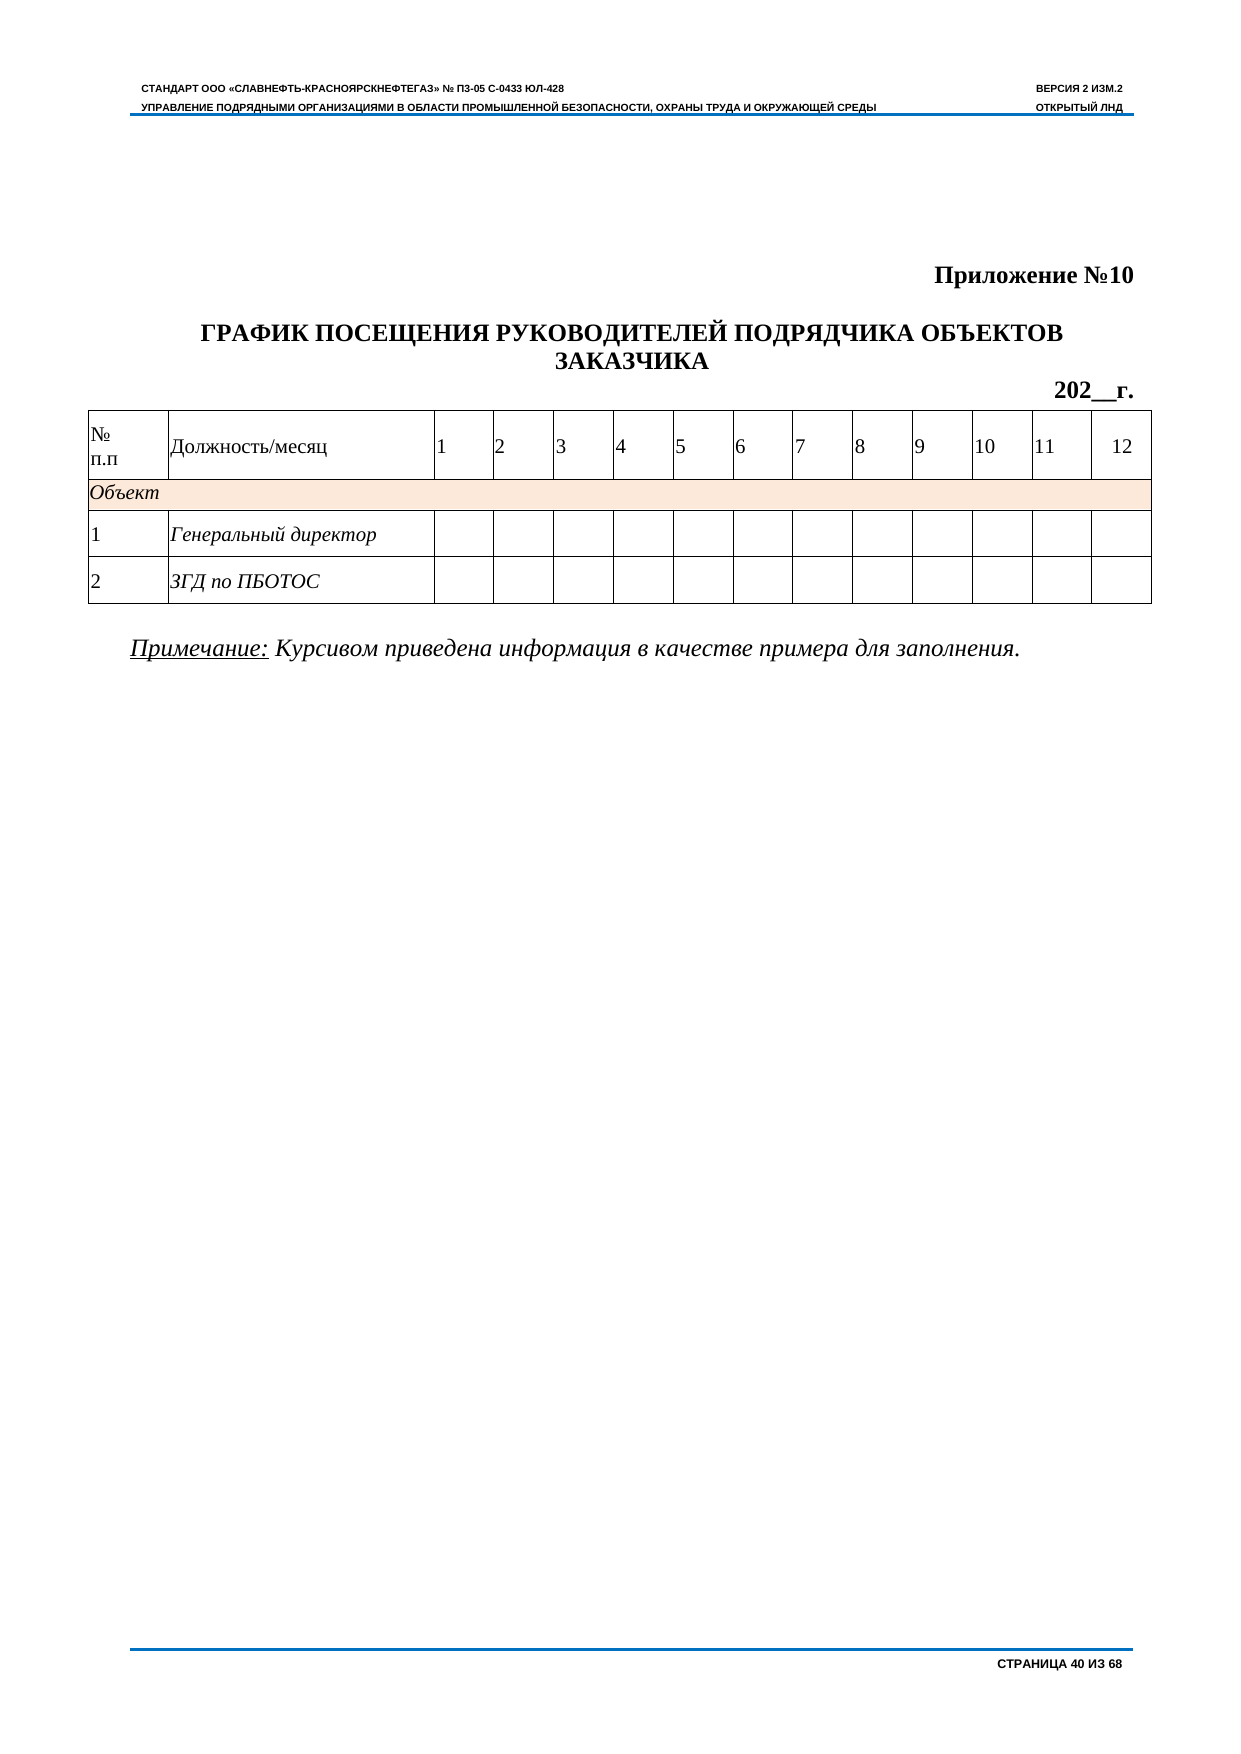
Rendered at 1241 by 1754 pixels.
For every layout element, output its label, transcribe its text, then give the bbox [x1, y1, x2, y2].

table_cell [973, 511, 1032, 556]
table_cell [554, 557, 613, 603]
text ГРАФИК ПОСЕЩЕНИЯ РУКОВОДИТЕЛЕЙ ПОДРЯДЧИКА ОБЪЕКТОВ ЗАКАЗЧИКА [130, 318, 1134, 375]
text Приложение №10 [130, 260, 1134, 289]
table_cell [1092, 557, 1151, 603]
table_cell [435, 511, 493, 556]
table_cell [435, 557, 493, 603]
table_header 9 [913, 411, 972, 479]
table_cell Генеральный директор [169, 511, 434, 556]
table_cell [674, 511, 733, 556]
text Примечание: Курсивом приведена информация в качестве примера для заполнения. [130, 633, 1123, 661]
table_cell [1092, 511, 1151, 556]
table_header 7 [793, 411, 852, 479]
table_cell [614, 511, 673, 556]
table_cell [1033, 557, 1091, 603]
table_cell [913, 557, 972, 603]
table_cell [734, 557, 792, 603]
table_header 8 [853, 411, 912, 479]
table_cell [734, 511, 792, 556]
table_header 3 [554, 411, 613, 479]
table_cell Объект [89, 480, 1151, 509]
table_cell [1033, 511, 1091, 556]
table_header 10 [973, 411, 1032, 479]
table_cell ЗГД по ПБОТОС [169, 557, 434, 603]
text 202__г. [130, 375, 1134, 404]
table_cell 1 [89, 511, 168, 556]
table_cell [554, 511, 613, 556]
table_header 2 [494, 411, 553, 479]
table_cell [674, 557, 733, 603]
table_cell [913, 511, 972, 556]
table_header 4 [614, 411, 673, 479]
table_cell [494, 557, 553, 603]
table_cell [793, 557, 852, 603]
table_header 11 [1033, 411, 1091, 479]
table_header 1 [435, 411, 493, 479]
table_header 12 [1092, 411, 1151, 479]
table_cell [973, 557, 1032, 603]
table_cell [853, 557, 912, 603]
table_cell [793, 511, 852, 556]
table_header Должность/месяц [169, 411, 434, 479]
table_header 6 [734, 411, 792, 479]
table_cell [614, 557, 673, 603]
table_cell [494, 511, 553, 556]
table_cell [853, 511, 912, 556]
table_header 5 [674, 411, 733, 479]
table_header № п.п [89, 411, 168, 479]
table_cell 2 [89, 557, 168, 603]
